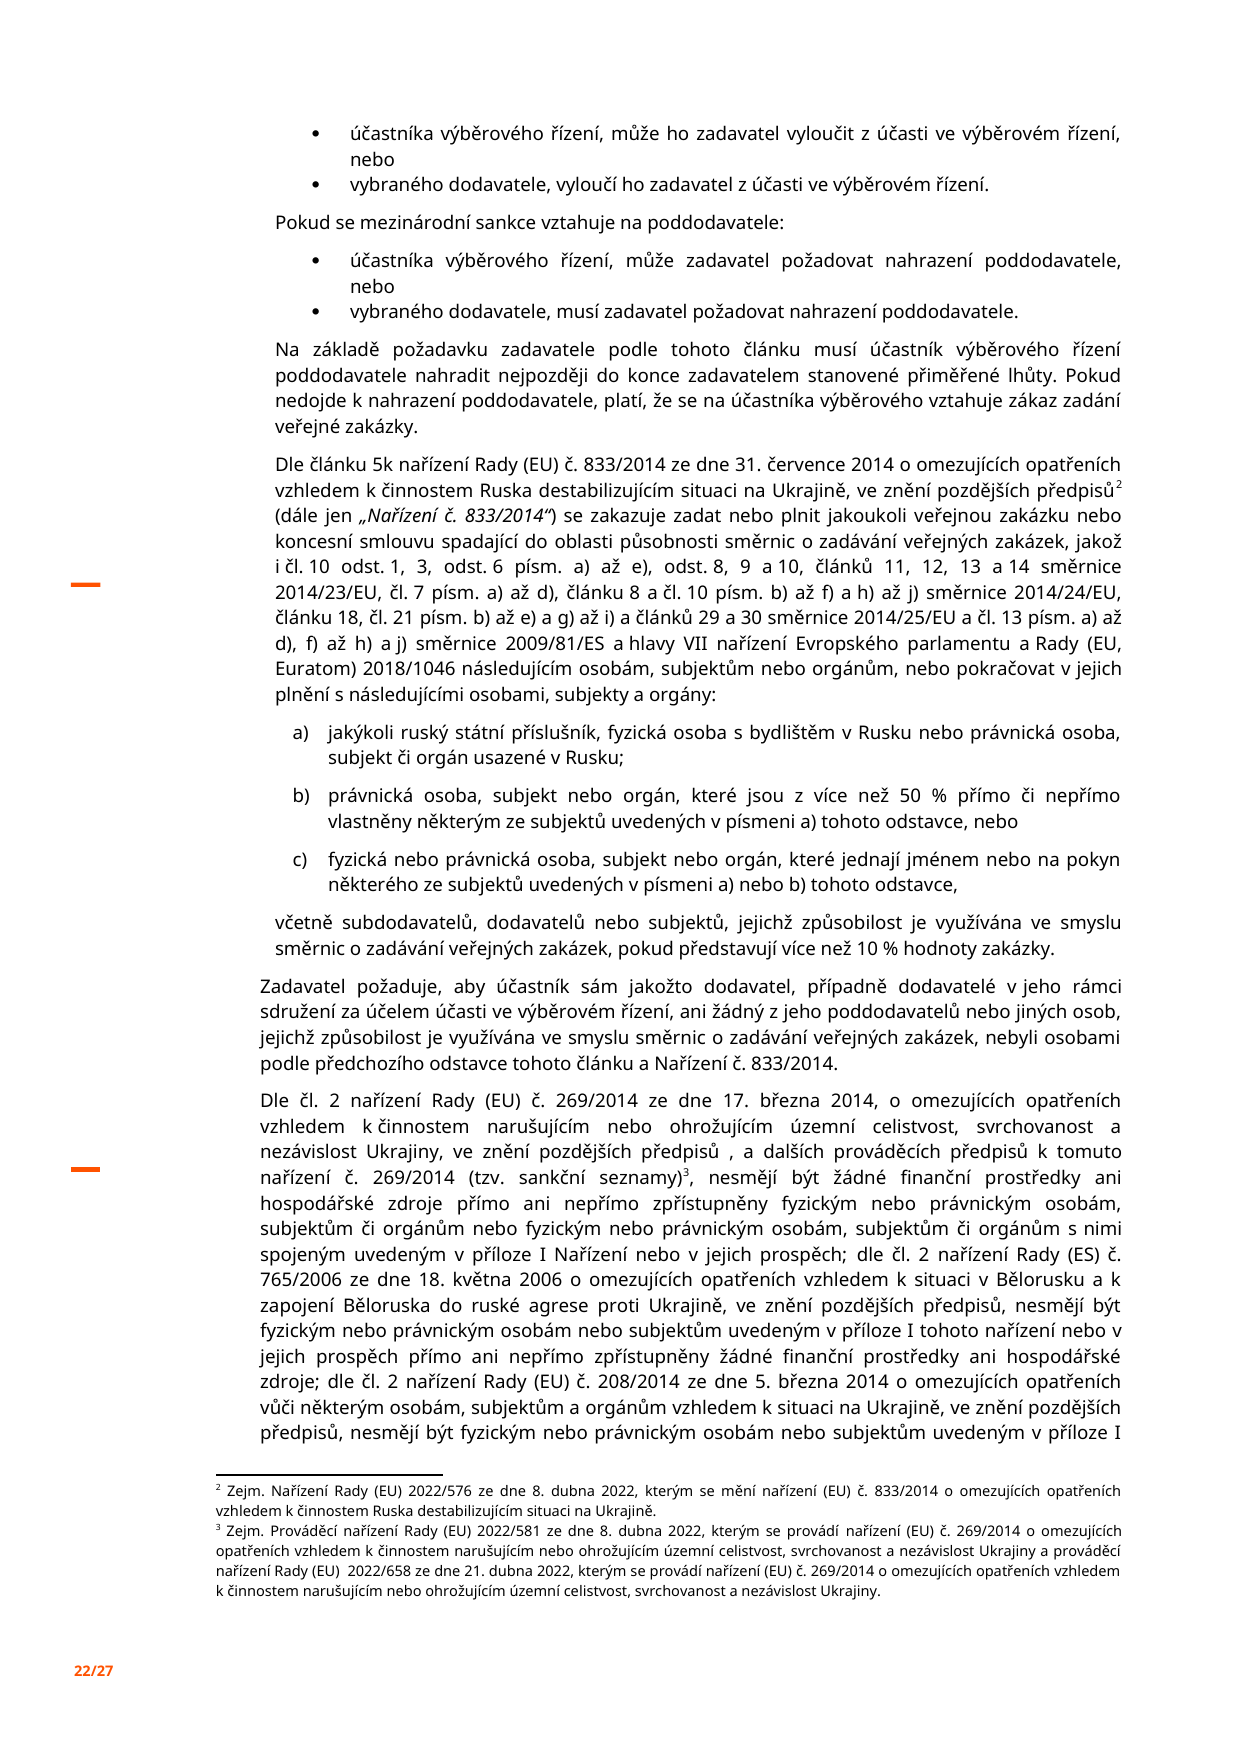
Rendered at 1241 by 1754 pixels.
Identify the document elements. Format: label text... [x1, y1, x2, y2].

list jakýkoli ruský státní příslušník, fyzická osoba s bydlištěm v Rusku nebo právnická osoba, subjekt či orgán usazené v Rusku; [292, 719, 1122, 770]
text Dle článku 5k nařízení Rady (EU) č. 833/2014 ze dne 31. července 2014 o omezujících opatřeních vzhledem k činnostem Ruska destabilizujícím situaci na Ukrajině, ve znění pozdějších předpisů (dále jen „Nařízení č. 833/2014“) se zakazuje zadat nebo plnit jakoukoli veřejnou zakázku nebo koncesní smlouvu spadající do oblasti působnosti směrnic o zadávání veřejných zakázek, jakož i čl. 10 odst. 1, 3, odst. 6 písm. a) až e), odst. 8, 9 a 10, článků 11, 12, 13 a 14 směrnice 2014/23/EU, čl. 7 písm. a) až d), článku 8 a čl. 10 písm. b) až f) a h) až j) směrnice 2014/24/EU, článku 18, čl. 21 písm. b) až e) a g) až i) a článků 29 a 30 směrnice 2014/25/EU a čl. 13 písm. a) až d), f) až h) a j) směrnice 2009/81/ES a hlavy VII nařízení Evropského parlamentu a Rady (EU, Euratom) 2018/1046 následujícím osobám, subjektům nebo orgánům, nebo pokračovat v jejich plnění s následujícími osobami, subjekty a orgány: [275, 451, 1122, 707]
list účastníka výběrového řízení, může ho zadavatel vyloučit z účasti ve výběrovém řízení, nebo [312, 121, 1122, 172]
text Pokud se mezinárodní sankce vztahuje na poddodavatele: [275, 210, 1122, 235]
text Na základě požadavku zadavatele podle tohoto článku musí účastník výběrového řízení poddodavatele nahradit nejpozději do konce zadavatelem stanovené přiměřené lhůty. Pokud nedojde k nahrazení poddodavatele, platí, že se na účastníka výběrového vztahuje zákaz zadání veřejné zakázky. [275, 337, 1122, 439]
text Zadavatel požaduje, aby účastník sám jakožto dodavatel, případně dodavatelé v jeho rámci sdružení za účelem účasti ve výběrovém řízení, ani žádný z jeho poddodavatelů nebo jiných osob, jejichž způsobilost je využívána ve smyslu směrnic o zadávání veřejných zakázek, nebyli osobami podle předchozího odstavce tohoto článku a Nařízení č. 833/2014. [260, 973, 1122, 1075]
text včetně subdodavatelů, dodavatelů nebo subjektů, jejichž způsobilost je využívána ve smyslu směrnic o zadávání veřejných zakázek, pokud představují více než 10 % hodnoty zakázky. [275, 910, 1122, 961]
list fyzická nebo právnická osoba, subjekt nebo orgán, které jednají jménem nebo na pokyn některého ze subjektů uvedených v písmeni a) nebo b) tohoto odstavce, [292, 846, 1122, 897]
list vybraného dodavatele, musí zadavatel požadovat nahrazení poddodavatele. [312, 299, 1122, 324]
list vybraného dodavatele, vyloučí ho zadavatel z účasti ve výběrovém řízení. [312, 172, 1122, 197]
list právnická osoba, subjekt nebo orgán, které jsou z více než 50 % přímo či nepřímo vlastněny některým ze subjektů uvedených v písmeni a) tohoto odstavce, nebo [292, 783, 1122, 834]
list účastníka výběrového řízení, může zadavatel požadovat nahrazení poddodavatele, nebo [312, 248, 1122, 299]
